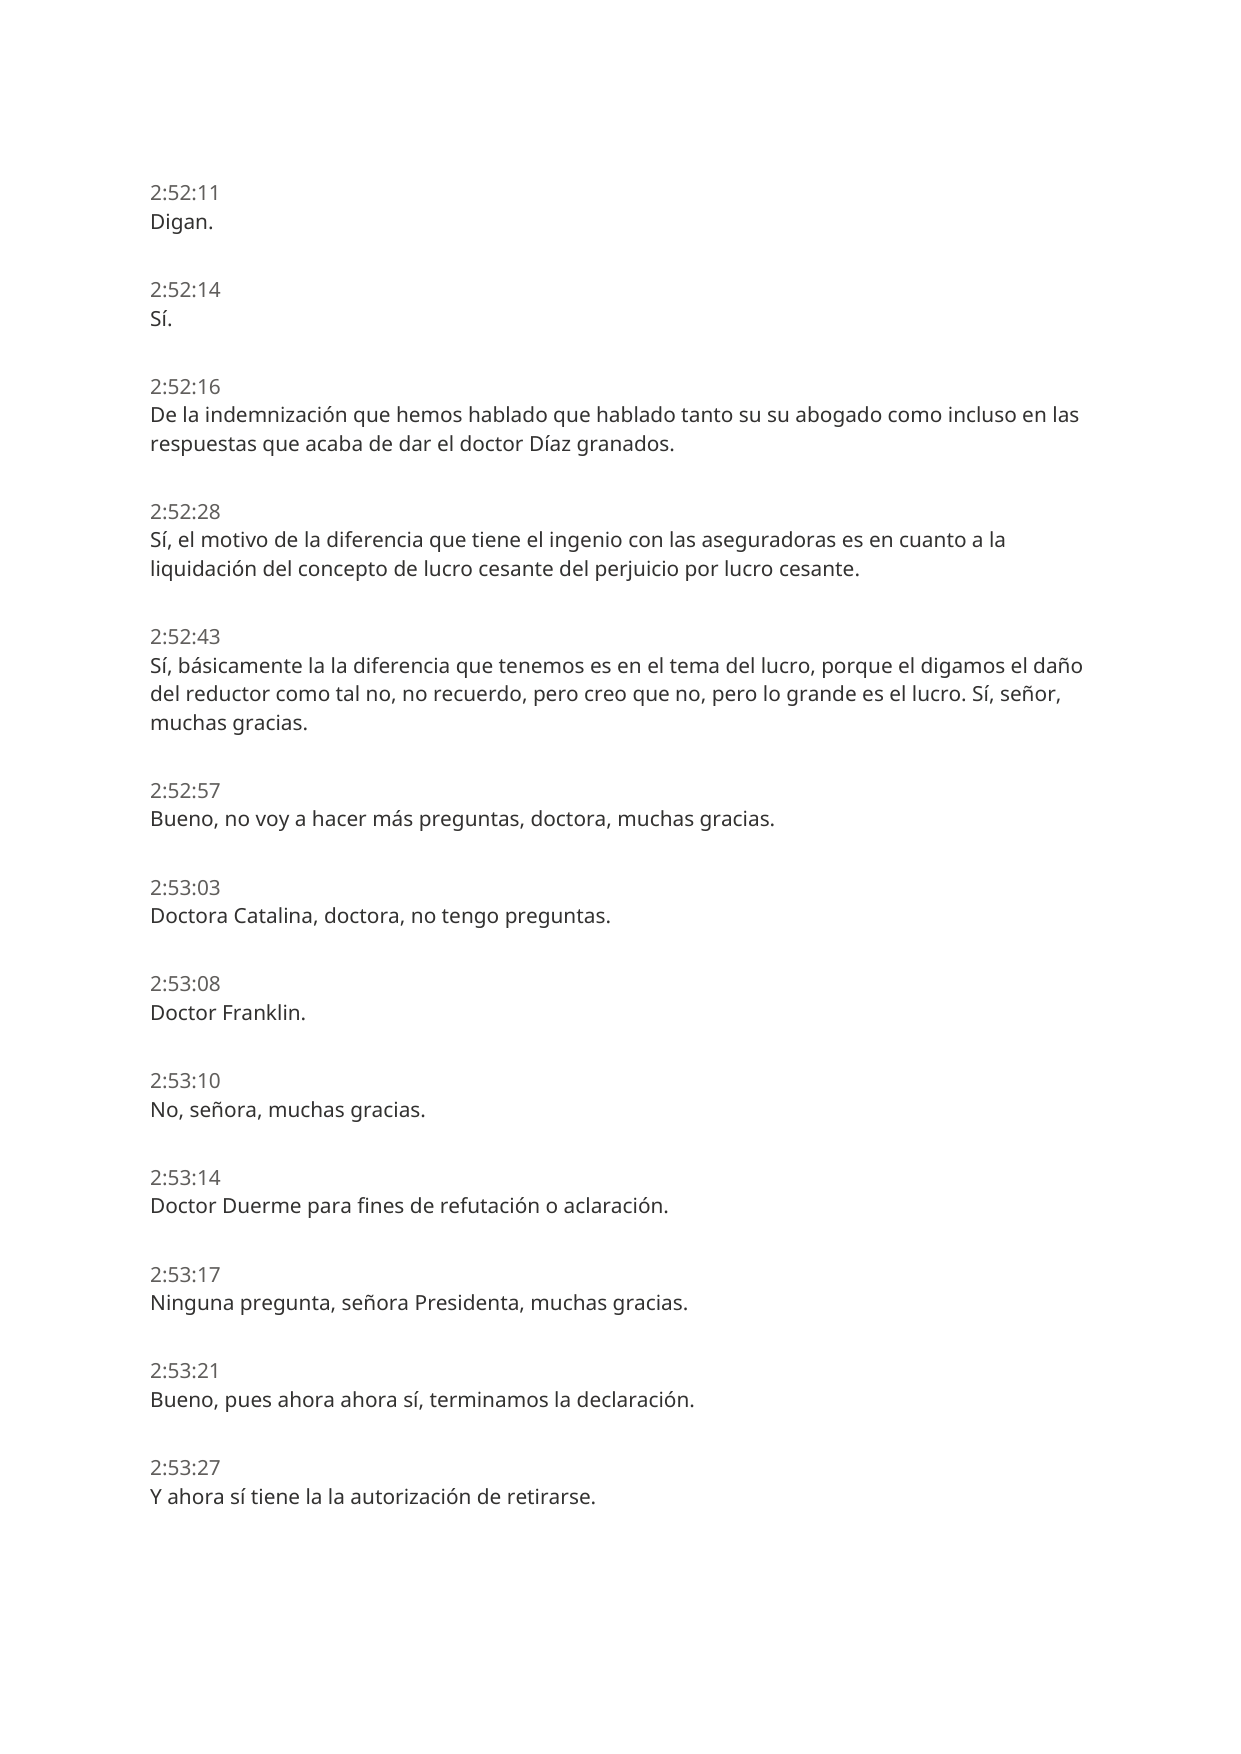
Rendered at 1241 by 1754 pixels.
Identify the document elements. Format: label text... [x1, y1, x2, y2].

text 2:52:14 Sí. [150, 247, 1090, 332]
text 2:53:21 Bueno, pues ahora ahora sí, terminamos la declaración. [150, 1328, 1090, 1413]
text 2:53:14 Doctor Duerme para fines de refutación o aclaración. [150, 1135, 1090, 1220]
text 2:53:08 Doctor Franklin. [150, 941, 1090, 1026]
text 2:53:27 Y ahora sí tiene la la autorización de retirarse. [150, 1425, 1090, 1510]
text 2:52:57 Bueno, no voy a hacer más preguntas, doctora, muchas gracias. [150, 748, 1090, 833]
text 2:52:11 Digan. [150, 150, 1090, 235]
text 2:53:03 Doctora Catalina, doctora, no tengo preguntas. [150, 844, 1090, 930]
text 2:52:28 Sí, el motivo de la diferencia que tiene el ingenio con las aseguradoras es en cuanto a la liquidación del concepto de lucro cesante del perjuicio por lucro cesante. [150, 469, 1090, 582]
text 2:52:16 De la indemnización que hemos hablado que hablado tanto su su abogado como incluso en las respuestas que acaba de dar el doctor Díaz granados. [150, 343, 1090, 457]
text 2:53:10 No, señora, muchas gracias. [150, 1038, 1090, 1123]
text 2:53:17 Ninguna pregunta, señora Presidenta, muchas gracias. [150, 1231, 1090, 1317]
text 2:52:43 Sí, básicamente la la diferencia que tenemos es en el tema del lucro, porque el digamos el daño del reductor como tal no, no recuerdo, pero creo que no, pero lo grande es el lucro. Sí, señor, muchas gracias. [150, 594, 1090, 736]
